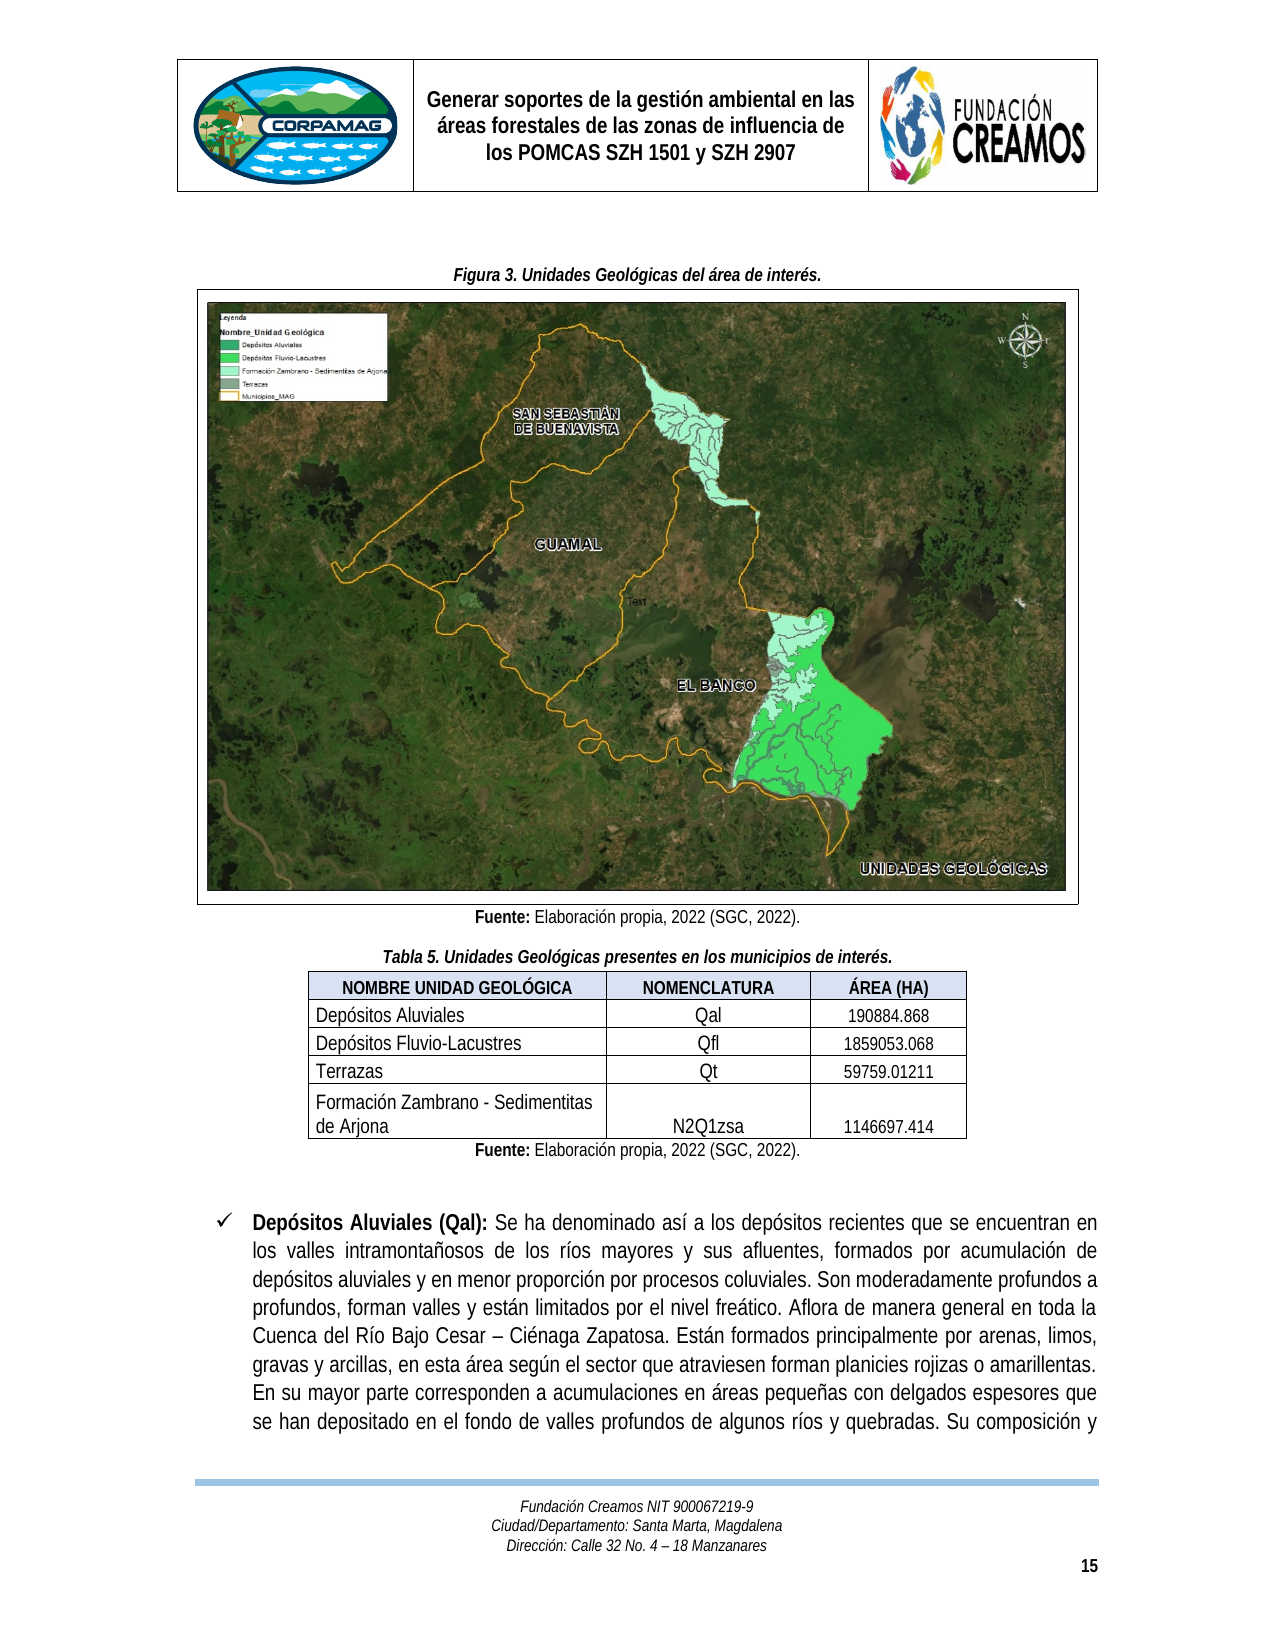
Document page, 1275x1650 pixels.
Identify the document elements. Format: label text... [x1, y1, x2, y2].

table_cell 190884.868 [811, 1000, 966, 1027]
table_cell 59759.01211 [811, 1056, 966, 1083]
table_cell 1146697.414 [811, 1084, 966, 1138]
table_cell Terrazas [309, 1056, 606, 1083]
table_cell Depósitos Fluvio-Lacustres [309, 1028, 606, 1055]
table_cell Qal [607, 1000, 810, 1027]
table_cell Formación Zambrano - Sedimentitas de Arjona [309, 1084, 606, 1138]
table_header NOMBRE UNIDAD GEOLÓGICA [309, 972, 606, 999]
picture [880, 66, 1086, 185]
text Figura 3. Unidades Geológicas del área de interés. [177, 264, 1098, 285]
table_cell 1859053.068 [811, 1028, 966, 1055]
table_cell Qfl [607, 1028, 810, 1055]
text Tabla 5. Unidades Geológicas presentes en los municipios de interés. [177, 946, 1098, 967]
table_cell Qt [607, 1056, 810, 1083]
table_cell N2Q1zsa [607, 1084, 810, 1138]
picture [193, 66, 398, 185]
text Fuente: Elaboración propia, 2022 (SGC, 2022). [177, 1139, 1098, 1160]
picture [198, 290, 1078, 904]
table_header NOMENCLATURA [607, 972, 810, 999]
table_header ÁREA (HA) [811, 972, 966, 999]
table_cell Depósitos Aluviales [309, 1000, 606, 1027]
